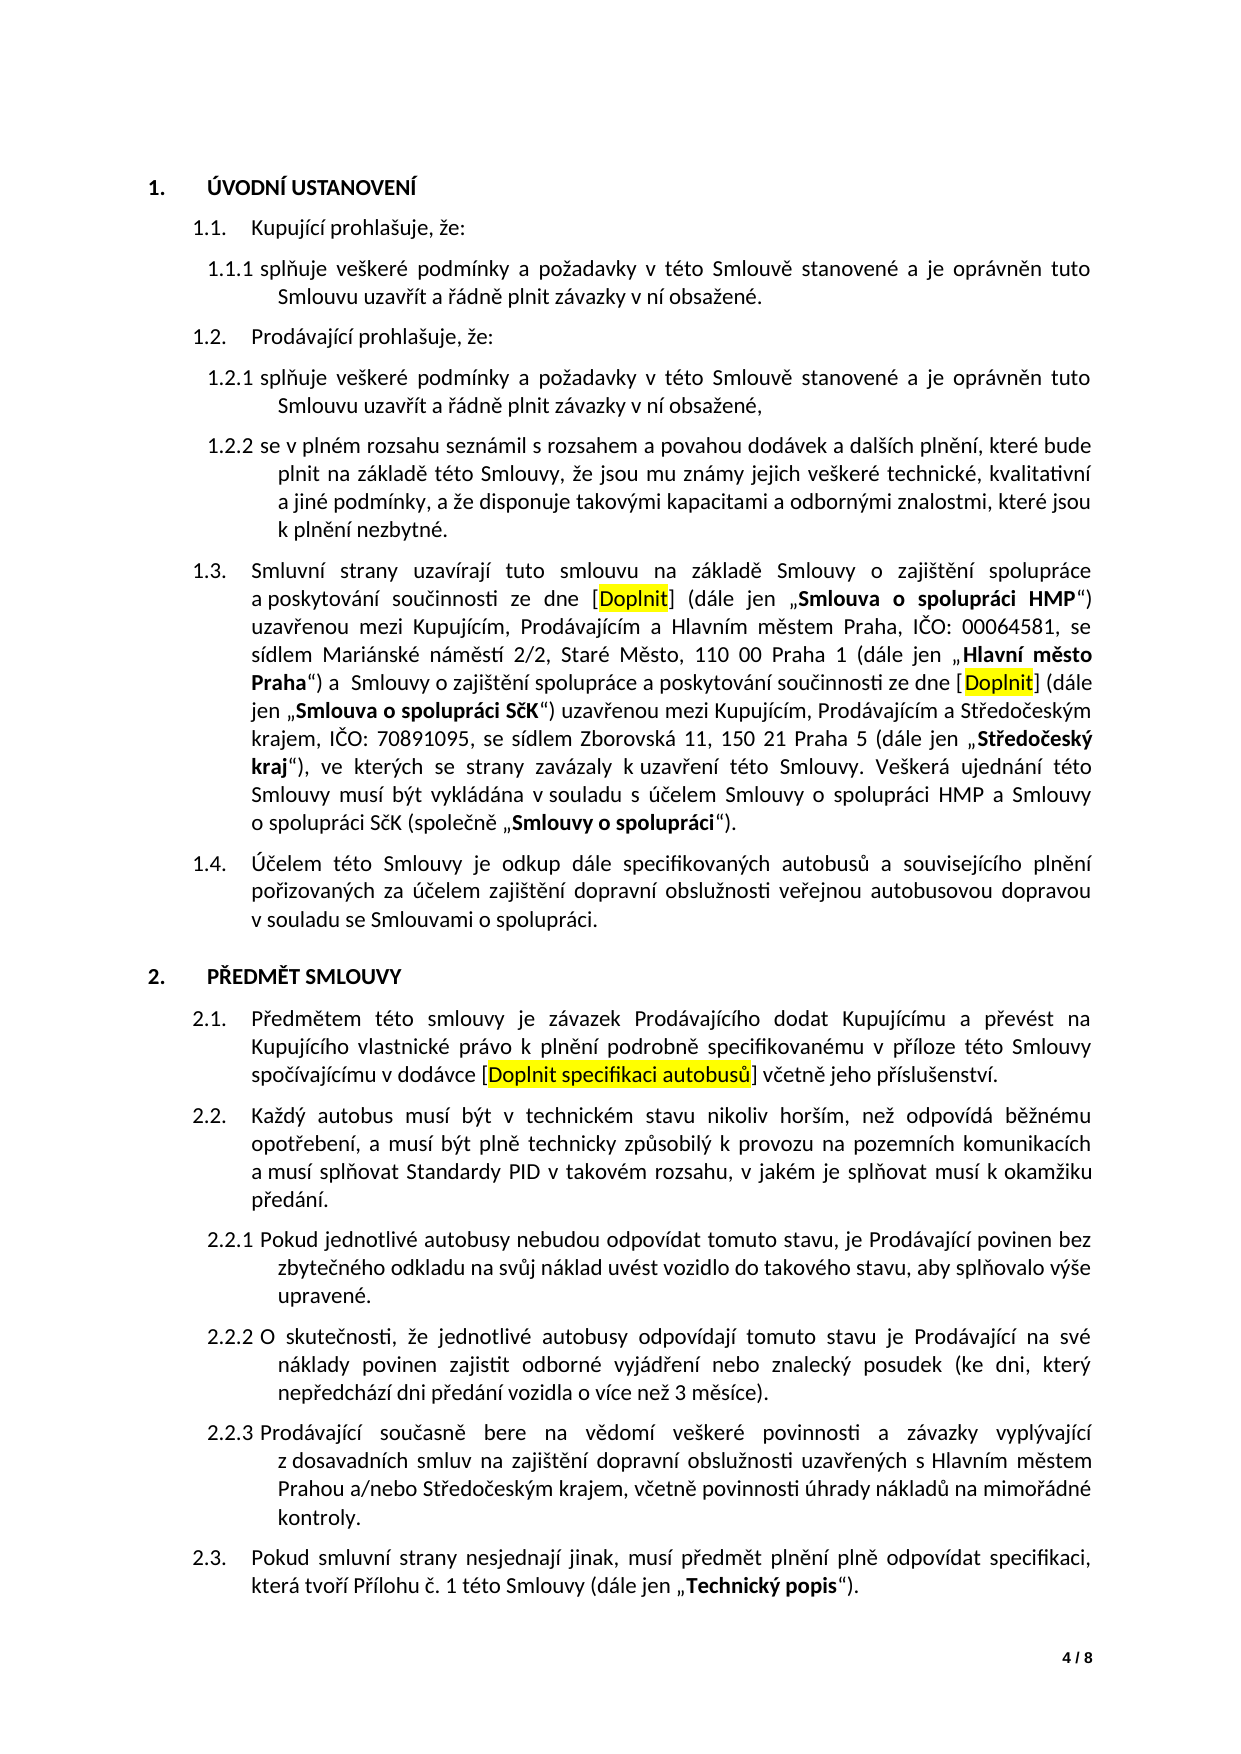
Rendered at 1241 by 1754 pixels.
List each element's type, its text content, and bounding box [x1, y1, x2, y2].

text splňuje veškeré podmínky a požadavky v této Smlouvě stanovené a je oprávněn tuto Smlouvu uzavřít a řádně plnit závazky v ní obsažené. [207, 254, 1092, 310]
text O skutečnosti, že jednotlivé autobusy odpovídají tomuto stavu je Prodávající na své náklady povinen zajistit odborné vyjádření nebo znalecký posudek (ke dni, který nepředchází dni předání vozidla o více než 3 měsíce). [207, 1322, 1092, 1406]
text se v plném rozsahu seznámil s rozsahem a povahou dodávek a dalších plnění, které bude plnit na základě této Smlouvy, že jsou mu známy jejich veškeré technické, kvalitativní a jiné podmínky, a že disponuje takovými kapacitami a odbornými znalostmi, které jsou k plnění nezbytné. [207, 431, 1092, 543]
text Smluvní strany uzavírají tuto smlouvu na základě Smlouvy o zajištění spolupráce a poskytování součinnosti ze dne [Doplnit] (dále jen „Smlouva o spolupráci HMP“) uzavřenou mezi Kupujícím, Prodávajícím a Hlavním městem Praha, IČO: 00064581, se sídlem Mariánské náměstí 2/2, Staré Město, 110 00 Praha 1 (dále jen „Hlavní město Praha“) a Smlouvy o zajištění spolupráce a poskytování součinnosti ze dne [Doplnit] (dále jen „Smlouva o spolupráci SčK“) uzavřenou mezi Kupujícím, Prodávajícím a Středočeským krajem, IČO: 70891095, se sídlem Zborovská 11, 150 21 Praha 5 (dále jen „Středočeský kraj“), ve kterých se strany zavázaly k uzavření této Smlouvy. Veškerá ujednání této Smlouvy musí být vykládána v souladu s účelem Smlouvy o spolupráci HMP a Smlouvy o spolupráci SčK (společně „Smlouvy o spolupráci“). [192, 556, 1092, 836]
text Pokud jednotlivé autobusy nebudou odpovídat tomuto stavu, je Prodávající povinen bez zbytečného odkladu na svůj náklad uvést vozidlo do takového stavu, aby splňovalo výše upravené. [207, 1225, 1092, 1309]
text Prodávající prohlašuje, že: [192, 322, 1092, 350]
text Účelem této Smlouvy je odkup dále specifikovaných autobusů a souvisejícího plnění pořizovaných za účelem zajištění dopravní obslužnosti veřejnou autobusovou dopravou v souladu se Smlouvami o spolupráci. [192, 849, 1092, 933]
subtitle Předmět smlouvy [148, 958, 1092, 992]
text Pokud smluvní strany nesjednají jinak, musí předmět plnění plně odpovídat specifikaci, která tvoří Přílohu č. 1 této Smlouvy (dále jen „Technický popis“). [192, 1543, 1092, 1599]
text Kupující prohlašuje, že: [192, 213, 1092, 241]
text Prodávající současně bere na vědomí veškeré povinnosti a závazky vyplývající z dosavadních smluv na zajištění dopravní obslužnosti uzavřených s Hlavním městem Prahou a/nebo Středočeským krajem, včetně povinnosti úhrady nákladů na mimořádné kontroly. [207, 1418, 1092, 1531]
text splňuje veškeré podmínky a požadavky v této Smlouvě stanovené a je oprávněn tuto Smlouvu uzavřít a řádně plnit závazky v ní obsažené, [207, 363, 1092, 419]
subtitle Úvodní ustanovení [148, 173, 1092, 201]
text Každý autobus musí být v technickém stavu nikoliv horším, než odpovídá běžnému opotřebení, a musí být plně technicky způsobilý k provozu na pozemních komunikacích a musí splňovat Standardy PID v takovém rozsahu, v jakém je splňovat musí k okamžiku předání. [192, 1101, 1092, 1213]
text Předmětem této smlouvy je závazek Prodávajícího dodat Kupujícímu a převést na Kupujícího vlastnické právo k plnění podrobně specifikovanému v příloze této Smlouvy spočívajícímu v dodávce [Doplnit specifikaci autobusů] včetně jeho příslušenství. [192, 1004, 1092, 1088]
